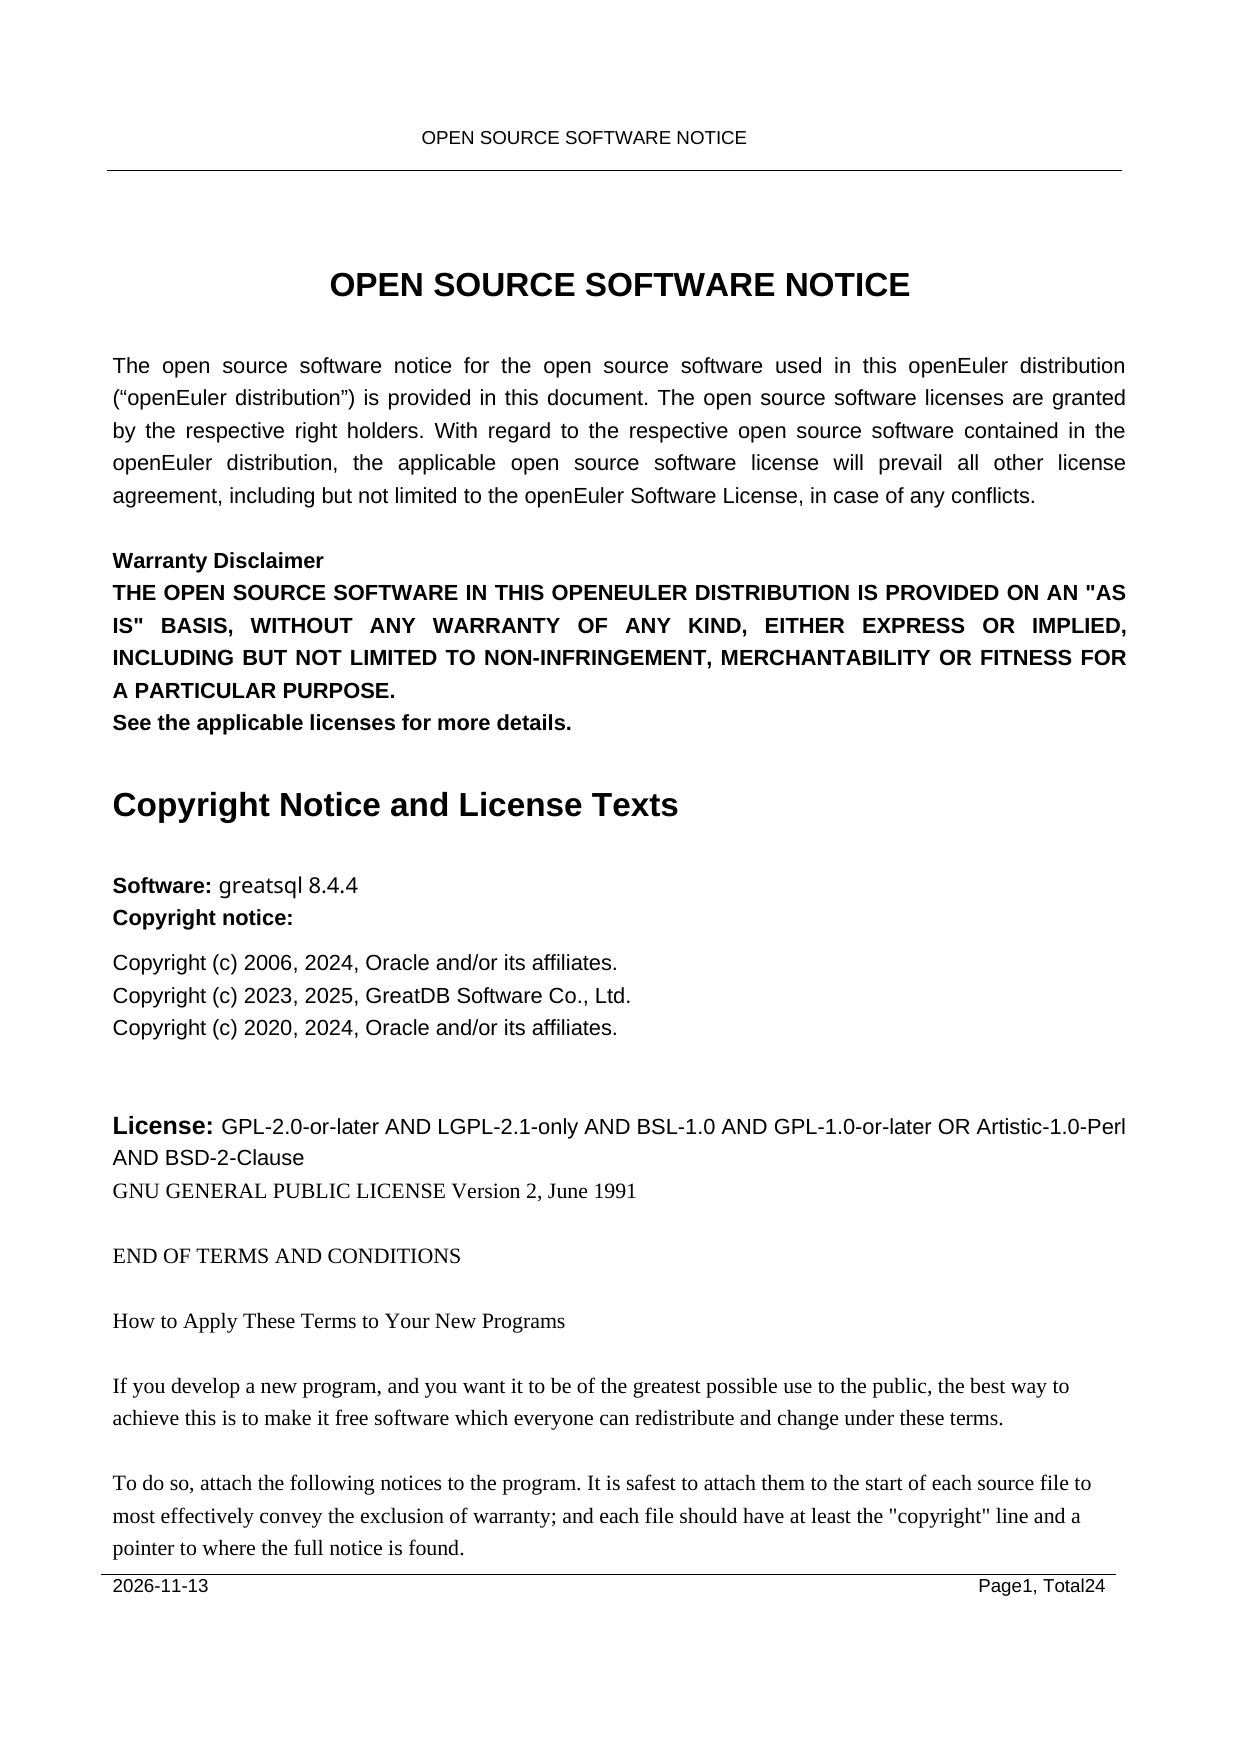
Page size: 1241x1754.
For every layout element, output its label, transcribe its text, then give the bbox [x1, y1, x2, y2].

text License: GPL-2.0-or-later AND LGPL-2.1-only AND BSL-1.0 AND GPL-1.0-or-later OR Artistic-1.0-Perl AND BSD-2-Clause [112, 1109, 1128, 1174]
text THE OPEN SOURCE SOFTWARE IN THIS OPENEULER DISTRIBUTION IS PROVIDED ON AN "AS IS" BASIS, WITHOUT ANY WARRANTY OF ANY KIND, EITHER EXPRESS OR IMPLIED, INCLUDING BUT NOT LIMITED TO NON-INFRINGEMENT, MERCHANTABILITY OR FITNESS FOR A PARTICULAR PURPOSE. See the applicable licenses for more details. [112, 576, 1128, 739]
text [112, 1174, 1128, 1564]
text Warranty Disclaimer [112, 544, 1128, 576]
text OPEN SOURCE SOFTWARE NOTICE [112, 251, 1128, 316]
text Copyright Notice and License Texts [112, 771, 1128, 836]
title Software: greatsql 8.4.4 [112, 869, 1128, 901]
text The open source software notice for the open source software used in this openEuler distribution (“openEuler distribution”) is provided in this document. The open source software licenses are granted by the respective right holders. With regard to the respective open source software contained in the openEuler distribution, the applicable open source software license will prevail all other license agreement, including but not limited to the openEuler Software License, in case of any conflicts. [112, 349, 1128, 511]
text Copyright (c) 2006, 2024, Oracle and/or its affiliates. [112, 947, 1128, 979]
text Copyright (c) 2023, 2025, GreatDB Software Co., Ltd. [112, 979, 1128, 1012]
text Copyright (c) 2020, 2024, Oracle and/or its affiliates. [112, 1012, 1128, 1044]
text Copyright notice: [112, 901, 1128, 934]
